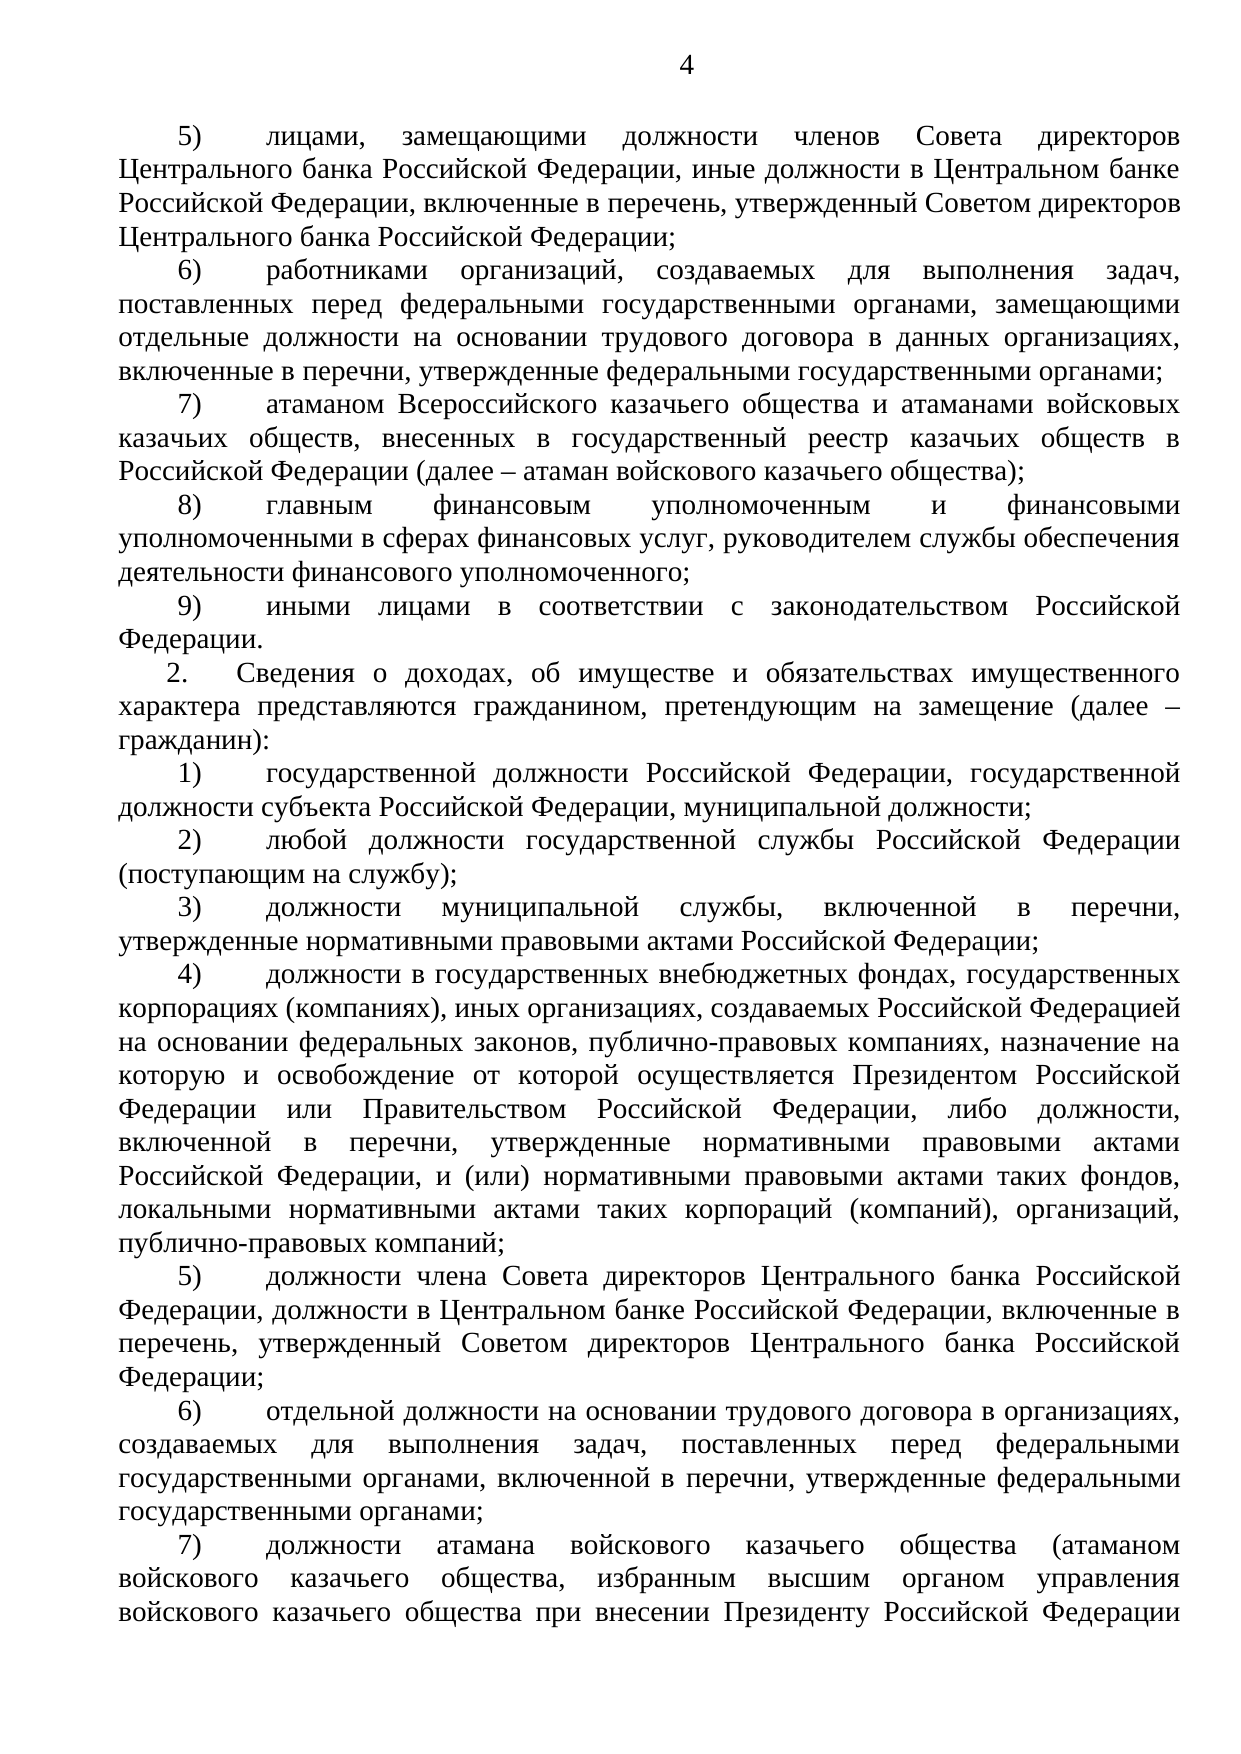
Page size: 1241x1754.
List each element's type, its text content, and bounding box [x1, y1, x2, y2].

list отдельной должности на основании трудового договора в организациях, создаваемых для выполнения задач, поставленных перед федеральными государственными органами, включенной в перечни, утвержденные федеральными государственными органами; [118, 1393, 1181, 1527]
list должности в государственных внебюджетных фондах, государственных корпорациях (компаниях), иных организациях, создаваемых Российской Федерацией на основании федеральных законов, публично-правовых компаниях, назначение на которую и освобождение от которой осуществляется Президентом Российской Федерации или Правительством Российской Федерации, либо должности, включенной в перечни, утвержденные нормативными правовыми актами Российской Федерации, и (или) нормативными правовыми актами таких фондов, локальными нормативными актами таких корпораций (компаний), организаций, публично-правовых компаний; [118, 957, 1181, 1258]
list должности члена Совета директоров Центрального банка Российской Федерации, должности в Центральном банке Российской Федерации, включенные в перечень, утвержденный Советом директоров Центрального банка Российской Федерации; [118, 1258, 1181, 1393]
list работниками организаций, создаваемых для выполнения задач, поставленных перед федеральными государственными органами, замещающими отдельные должности на основании трудового договора в данных организациях, включенные в перечни, утвержденные федеральными государственными органами; [118, 252, 1181, 386]
list государственной должности Российской Федерации, государственной должности субъекта Российской Федерации, муниципальной должности; [118, 755, 1181, 822]
list главным финансовым уполномоченным и финансовыми уполномоченными в сферах финансовых услуг, руководителем службы обеспечения деятельности финансового уполномоченного; [118, 487, 1181, 588]
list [118, 1527, 1181, 1627]
list атаманом Всероссийского казачьего общества и атаманами войсковых казачьих обществ, внесенных в государственный реестр казачьих обществ в Российской Федерации (далее – атаман войскового казачьего общества); [118, 386, 1181, 487]
list лицами, замещающими должности членов Совета директоров Центрального банка Российской Федерации, иные должности в Центральном банке Российской Федерации, включенные в перечень, утвержденный Советом директоров Центрального банка Российской Федерации; [118, 118, 1181, 252]
list любой должности государственной службы Российской Федерации (поступающим на службу); [118, 822, 1181, 889]
list иными лицами в соответствии с законодательством Российской Федерации. [118, 588, 1181, 655]
list Сведения о доходах, об имуществе и обязательствах имущественного характера представляются гражданином, претендующим на замещение (далее – гражданин): [118, 655, 1181, 755]
list должности муниципальной службы, включенной в перечни, утвержденные нормативными правовыми актами Российской Федерации; [118, 889, 1181, 957]
